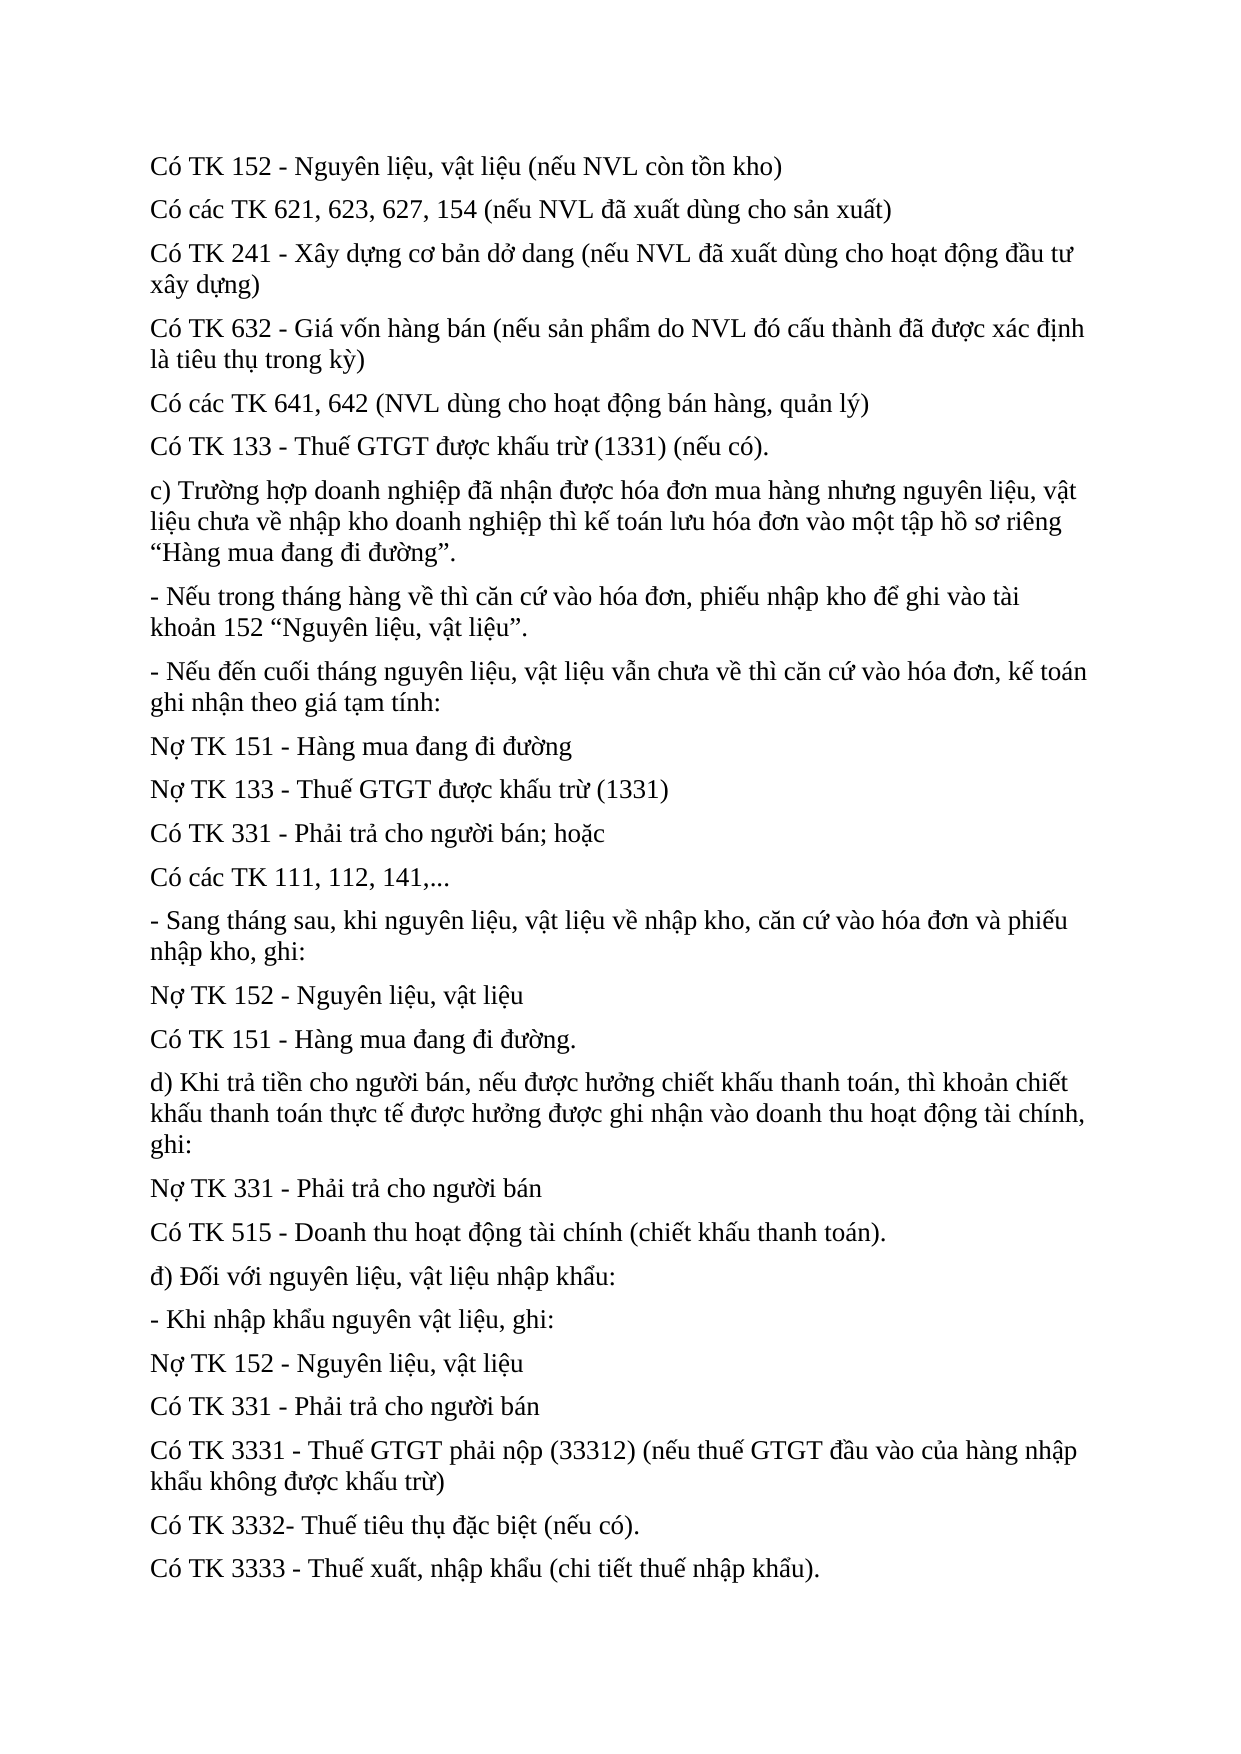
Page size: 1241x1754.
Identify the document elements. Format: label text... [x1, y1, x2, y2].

text - Nếu đến cuối tháng nguyên liệu, vật liệu vẫn chưa về thì căn cứ vào hóa đơn, kế toán ghi nhận theo giá tạm tính: [150, 655, 1090, 717]
text Có các TK 111, 112, 141,... [150, 861, 1090, 892]
text Có các TK 621, 623, 627, 154 (nếu NVL đã xuất dùng cho sản xuất) [150, 194, 1090, 225]
text - Sang tháng sau, khi nguyên liệu, vật liệu về nhập kho, căn cứ vào hóa đơn và phiếu nhập kho, ghi: [150, 904, 1090, 967]
text Nợ TK 133 - Thuế GTGT được khấu trừ (1331) [150, 773, 1090, 804]
text c) Trường hợp doanh nghiệp đã nhận được hóa đơn mua hàng nhưng nguyên liệu, vật liệu chưa về nhập kho doanh nghiệp thì kế toán lưu hóa đơn vào một tập hồ sơ riêng “Hàng mua đang đi đường”. [150, 474, 1090, 568]
text Có TK 331 - Phải trả cho người bán; hoặc [150, 817, 1090, 848]
text Có TK 133 - Thuế GTGT được khấu trừ (1331) (nếu có). [150, 431, 1090, 462]
text Có các TK 641, 642 (NVL dùng cho hoạt động bán hàng, quản lý) [150, 387, 1090, 418]
text Nợ TK 152 - Nguyên liệu, vật liệu [150, 979, 1090, 1010]
text đ) Đối với nguyên liệu, vật liệu nhập khẩu: [150, 1259, 1090, 1291]
text Có TK 331 - Phải trả cho người bán [150, 1391, 1090, 1422]
text Nợ TK 331 - Phải trả cho người bán [150, 1172, 1090, 1203]
text Có TK 241 - Xây dựng cơ bản dở dang (nếu NVL đã xuất dùng cho hoạt động đầu tư xây dựng) [150, 237, 1090, 299]
text Có TK 632 - Giá vốn hàng bán (nếu sản phẩm do NVL đó cấu thành đã được xác định là tiêu thụ trong kỳ) [150, 312, 1090, 374]
text Có TK 3332- Thuế tiêu thụ đặc biệt (nếu có). [150, 1509, 1090, 1540]
text Nợ TK 152 - Nguyên liệu, vật liệu [150, 1347, 1090, 1378]
text - Khi nhập khẩu nguyên vật liệu, ghi: [150, 1303, 1090, 1334]
text - Nếu trong tháng hàng về thì căn cứ vào hóa đơn, phiếu nhập kho để ghi vào tài khoản 152 “Nguyên liệu, vật liệu”. [150, 580, 1090, 642]
text Có TK 515 - Doanh thu hoạt động tài chính (chiết khấu thanh toán). [150, 1216, 1090, 1247]
text Có TK 3333 - Thuế xuất, nhập khẩu (chi tiết thuế nhập khẩu). [150, 1553, 1090, 1584]
text Có TK 152 - Nguyên liệu, vật liệu (nếu NVL còn tồn kho) [150, 150, 1090, 181]
text d) Khi trả tiền cho người bán, nếu được hưởng chiết khấu thanh toán, thì khoản chiết khấu thanh toán thực tế được hưởng được ghi nhận vào doanh thu hoạt động tài chính, ghi: [150, 1066, 1090, 1160]
text Nợ TK 151 - Hàng mua đang đi đường [150, 730, 1090, 761]
text Có TK 3331 - Thuế GTGT phải nộp (33312) (nếu thuế GTGT đầu vào của hàng nhập khẩu không được khấu trừ) [150, 1434, 1090, 1496]
text Có TK 151 - Hàng mua đang đi đường. [150, 1023, 1090, 1054]
